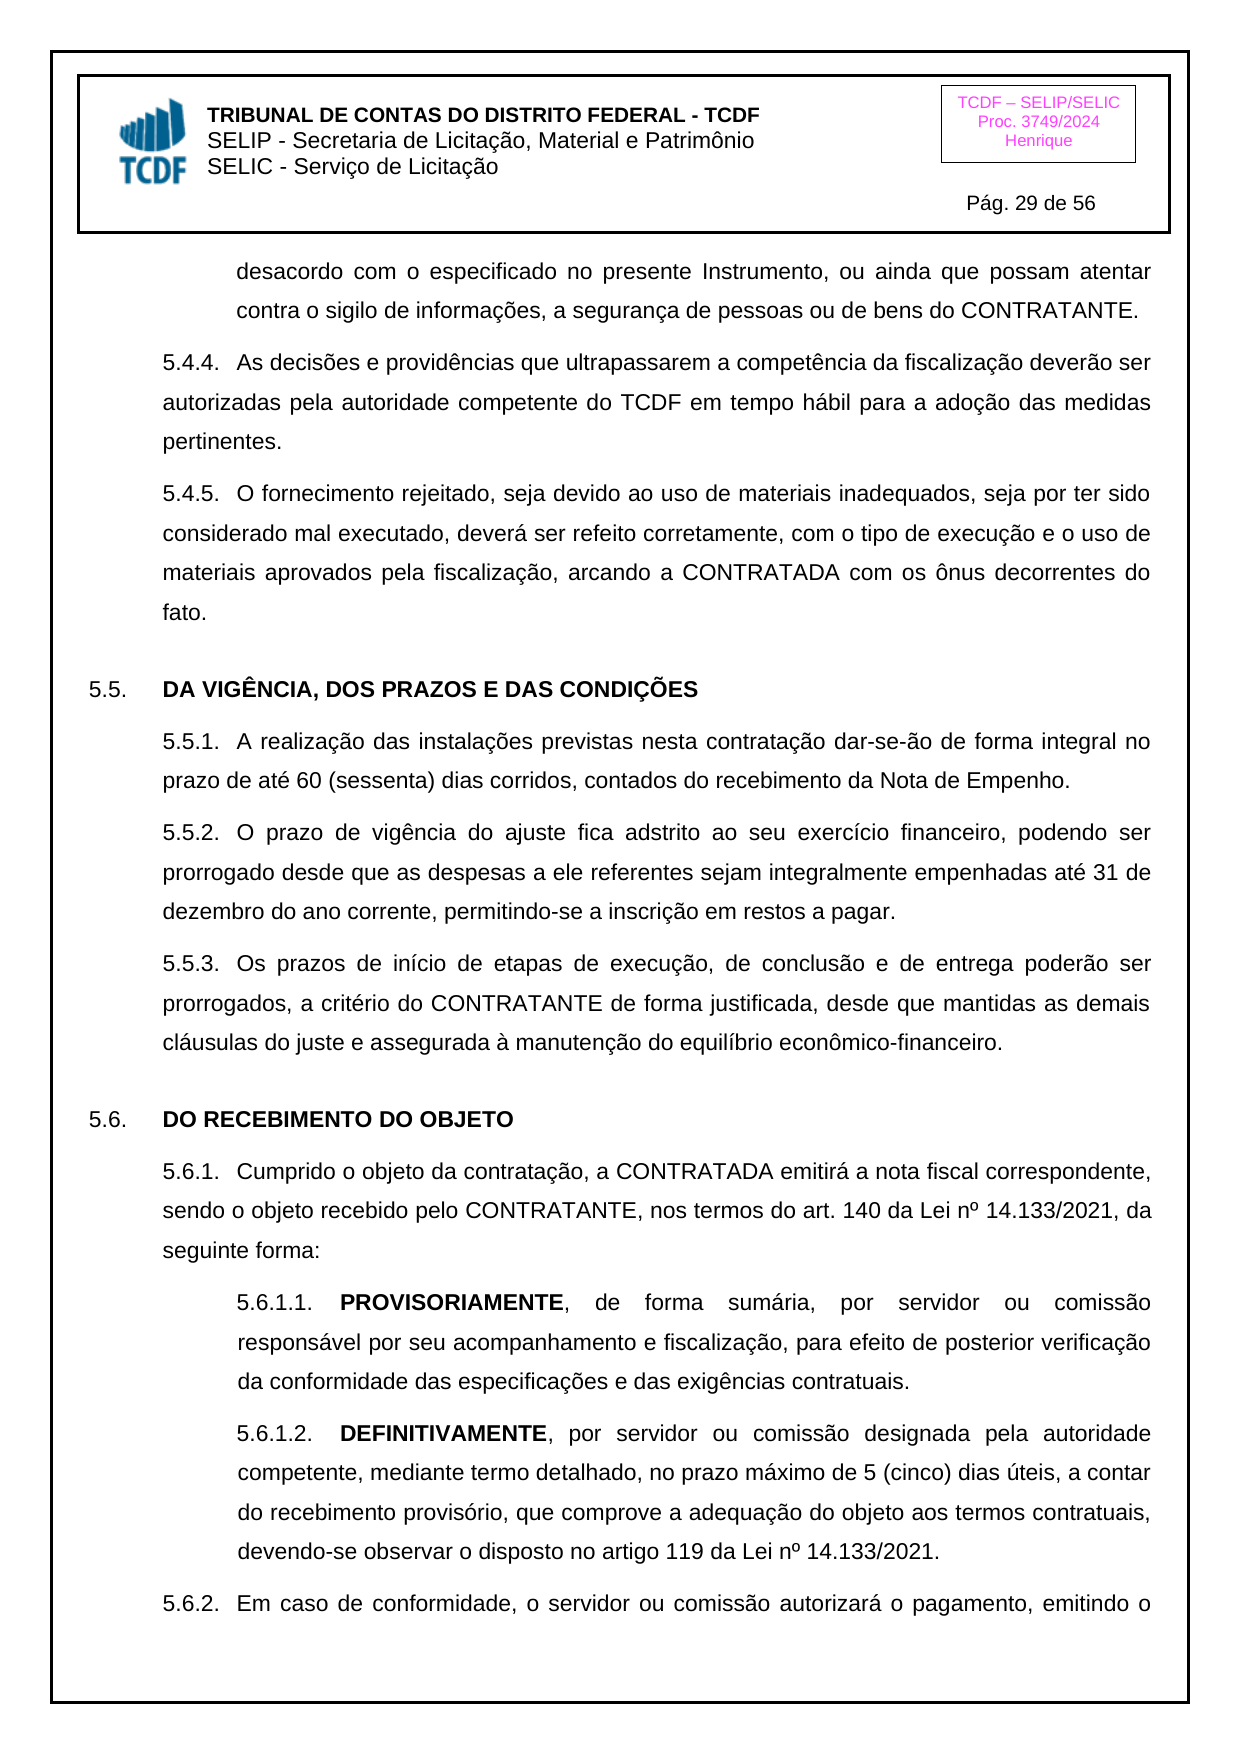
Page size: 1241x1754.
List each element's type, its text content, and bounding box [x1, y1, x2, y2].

list O fornecimento rejeitado, seja devido ao uso de materiais inadequados, seja por ter sido considerado mal executado, deverá ser refeito corretamente, com o tipo de execução e o uso de materiais aprovados pela fiscalização, arcando a CONTRATADA com os ônus decorrentes do fato. [162, 480, 1152, 625]
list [162, 1590, 1152, 1617]
list A realização das instalações previstas nesta contratação dar-se-ão de forma integral no prazo de até 60 (sessenta) dias corridos, contados do recebimento da Nota de Empenho. [162, 728, 1152, 793]
list DO RECEBIMENTO DO OBJETO [89, 1106, 1152, 1132]
list PROVISORIAMENTE, de forma sumária, por servidor ou comissão responsável por seu acompanhamento e fiscalização, para efeito de posterior verificação da conformidade das especificações e das exigências contratuais. [236, 1289, 1152, 1394]
list Os prazos de início de etapas de execução, de conclusão e de entrega poderão ser prorrogados, a critério do CONTRATANTE de forma justificada, desde que mantidas as demais cláusulas do juste e assegurada à manutenção do equilíbrio econômico-financeiro. [162, 950, 1152, 1055]
list As decisões e providências que ultrapassarem a competência da fiscalização deverão ser autorizadas pela autoridade competente do TCDF em tempo hábil para a adoção das medidas pertinentes. [162, 349, 1152, 455]
list DA VIGÊNCIA, DOS PRAZOS E DAS CONDIÇÕES [89, 676, 1152, 702]
list DEFINITIVAMENTE, por servidor ou comissão designada pela autoridade competente, mediante termo detalhado, no prazo máximo de 5 (cinco) dias úteis, a contar do recebimento provisório, que comprove a adequação do objeto aos termos contratuais, devendo-se observar o disposto no artigo 119 da Lei nº 14.133/2021. [236, 1420, 1152, 1565]
list Cumprido o objeto da contratação, a CONTRATADA emitirá a nota fiscal correspondente, sendo o objeto recebido pelo CONTRATANTE, nos termos do art. 140 da Lei nº 14.133/2021, da seguinte forma: [162, 1158, 1152, 1263]
list O prazo de vigência do ajuste fica adstrito ao seu exercício financeiro, podendo ser prorrogado desde que as despesas a ele referentes sejam integralmente empenhadas até 31 de dezembro do ano corrente, permitindo-se a inscrição em restos a pagar. [162, 819, 1152, 924]
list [236, 258, 1152, 324]
